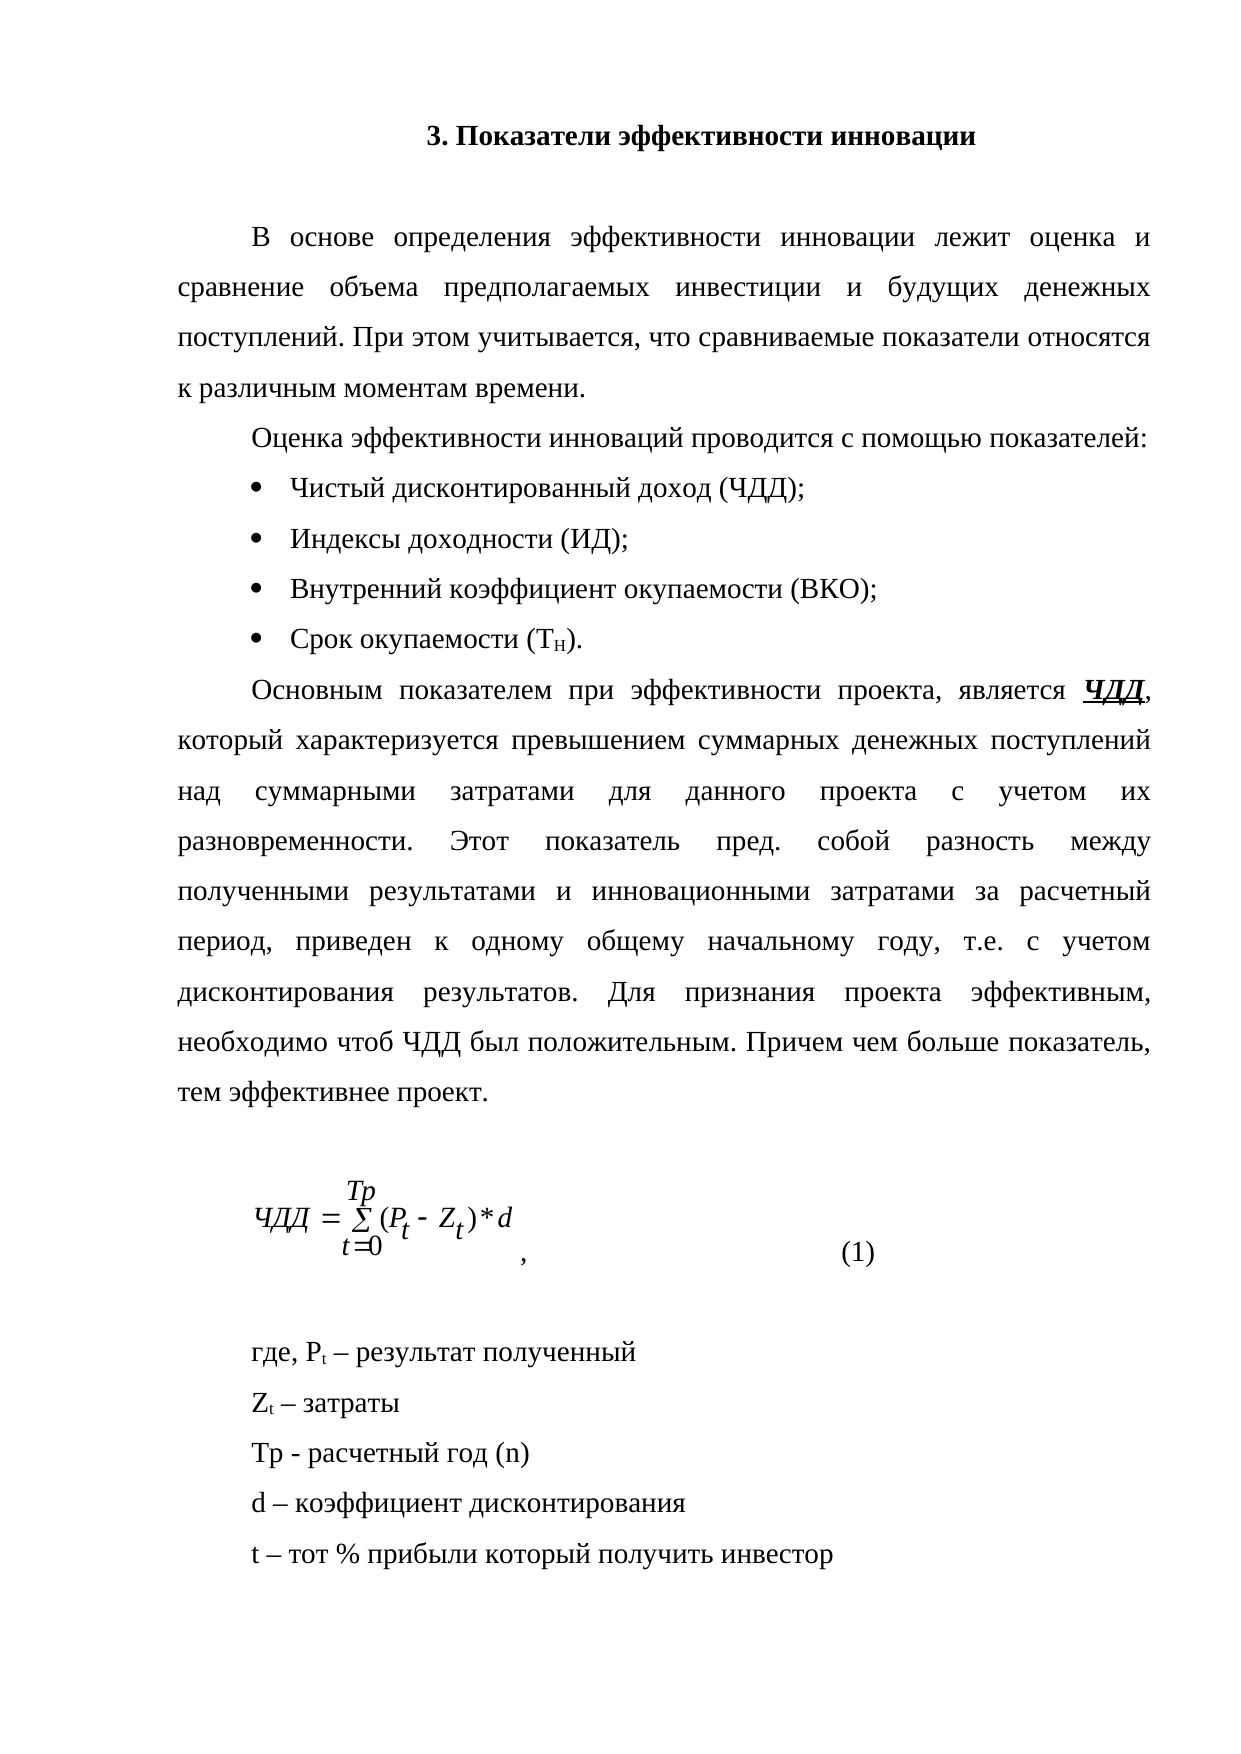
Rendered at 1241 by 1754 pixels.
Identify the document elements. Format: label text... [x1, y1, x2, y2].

text 3. Показатели эффективности инновации [177, 118, 1152, 152]
text Оценка эффективности инноваций проводится с помощью показателей: [177, 420, 1152, 453]
text Тр - расчетный год (n) [177, 1435, 1152, 1469]
list Индексы доходности (ИД); [177, 521, 1152, 554]
list Внутренний коэффициент окупаемости (ВКО); [177, 571, 1152, 605]
text Основным показателем при эффективности проекта, является ЧДД, который характеризуется превышением суммарных денежных поступлений над суммарными затратами для данного проекта с учетом их разновременности. Этот показатель пред. собой разность между полученными результатами и инновационными затратами за расчетный период, приведен к одному общему начальному году, т.е. с учетом дисконтирования результатов. Для признания проекта эффективным, необходимо чтоб ЧДД был положительным. Причем чем больше показатель, тем эффективнее проект. [177, 672, 1152, 1108]
text В основе определения эффективности инновации лежит оценка и сравнение объема предполагаемых инвестиции и будущих денежных поступлений. При этом учитывается, что сравниваемые показатели относятся к различным моментам времени. [177, 219, 1152, 403]
list Чистый дисконтированный доход (ЧДД); [177, 470, 1152, 504]
text Zt – затраты [177, 1385, 1152, 1418]
text d – коэффициент дисконтирования [177, 1485, 1152, 1519]
text t – тот % прибыли который получить инвестор [177, 1536, 1152, 1569]
text где, Pt – результат полученный [177, 1334, 1152, 1368]
list Срок окупаемости (ТН). [177, 622, 1152, 655]
text , (1) [177, 1175, 1152, 1267]
